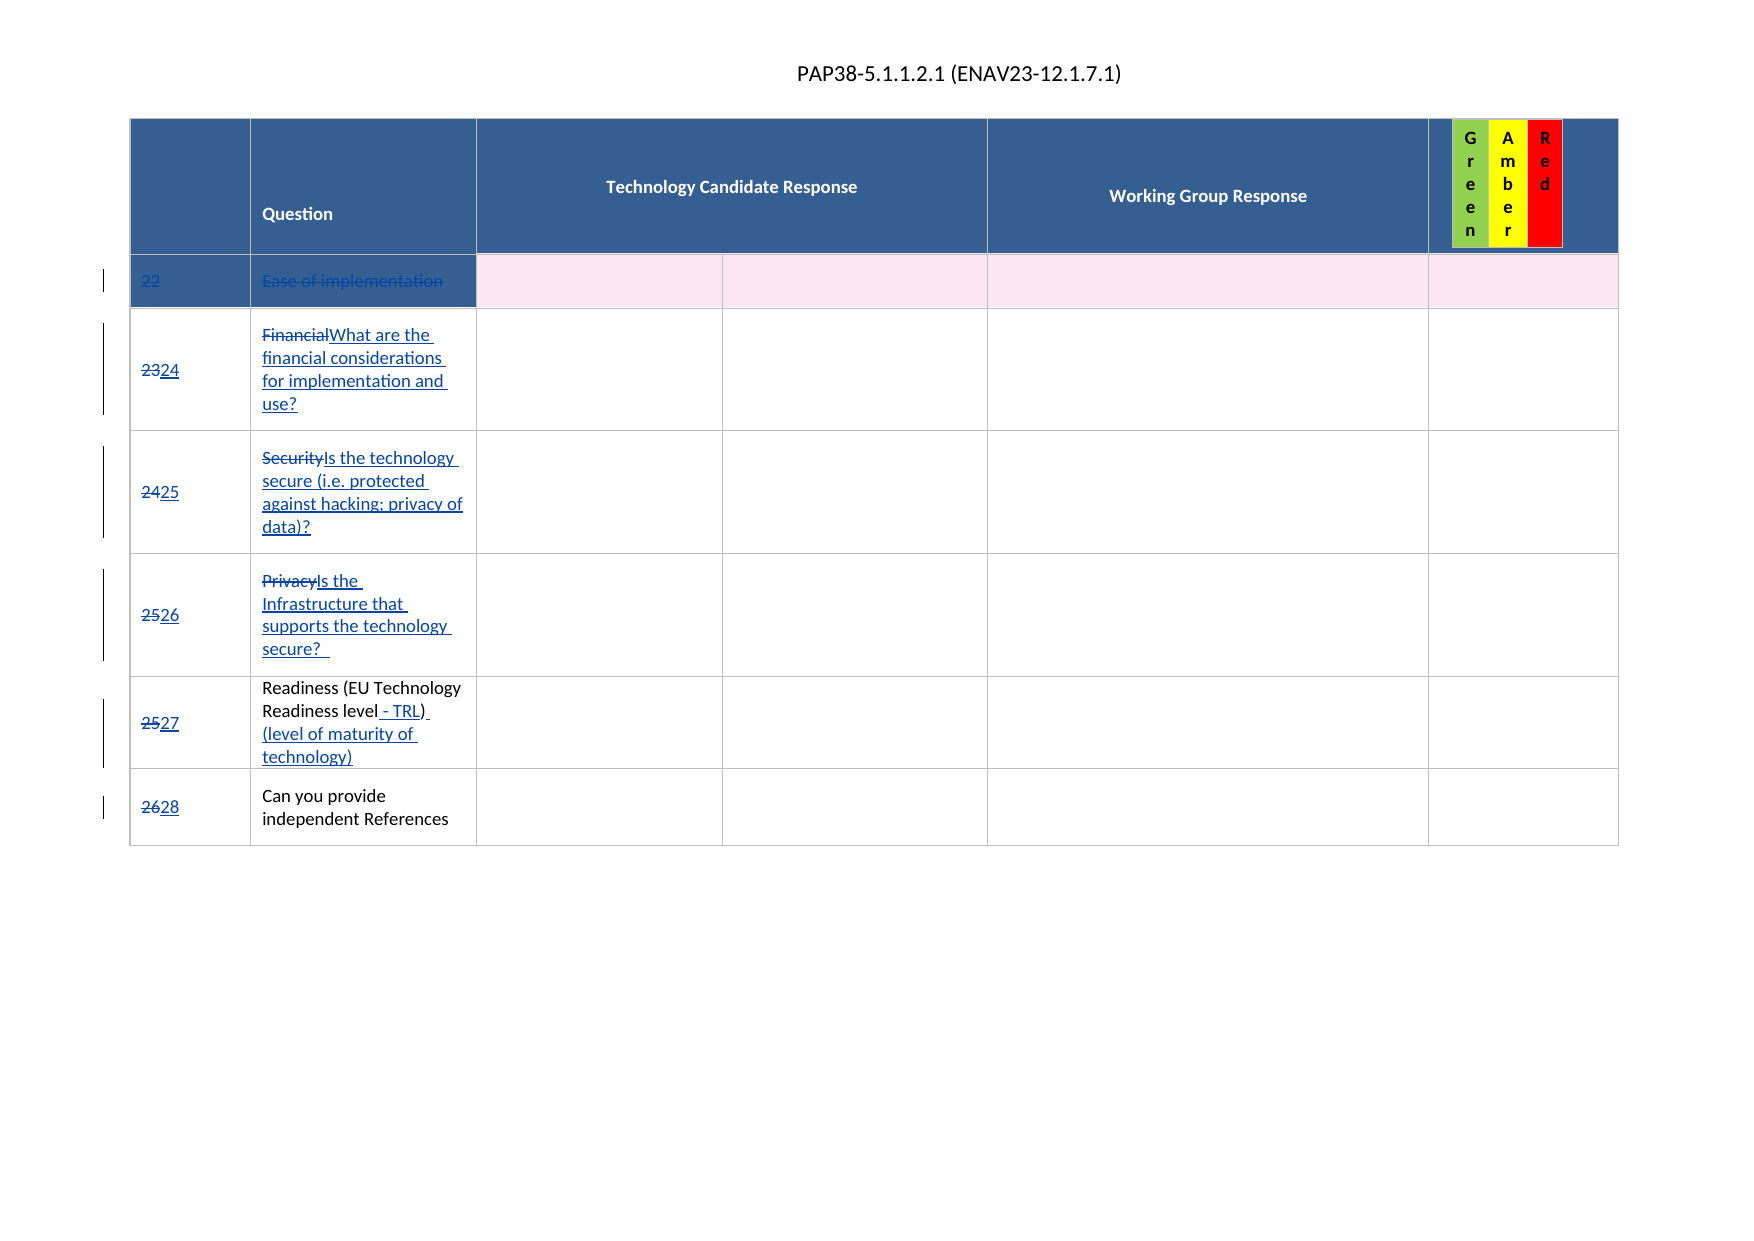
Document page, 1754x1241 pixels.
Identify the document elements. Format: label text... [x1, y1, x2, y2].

table_cell [988, 309, 1428, 430]
table_cell Readiness (EU Technology Readiness level) [251, 677, 476, 768]
table_cell [1429, 309, 1618, 430]
table_cell [477, 554, 722, 676]
table_cell [251, 431, 476, 553]
table_cell [251, 309, 476, 430]
table_header [131, 255, 250, 307]
table_cell [131, 769, 250, 845]
table_header Question [251, 255, 476, 307]
table_header [131, 119, 250, 254]
table_cell [1429, 554, 1618, 676]
table_cell [251, 554, 476, 676]
table_cell [477, 309, 722, 430]
table_cell [1429, 431, 1618, 553]
table_cell [988, 431, 1428, 553]
table_header [1429, 119, 1618, 253]
table_cell [723, 677, 987, 768]
table_cell [1429, 677, 1618, 768]
table_cell [131, 677, 250, 768]
table_cell [723, 309, 987, 430]
table_cell [723, 769, 987, 845]
table_header Question [251, 119, 476, 254]
table_cell [477, 769, 722, 845]
table_cell Can you provide independent References [251, 769, 476, 845]
table_cell [131, 554, 250, 676]
table_header Working Group Response [988, 119, 1428, 253]
table_cell [131, 431, 250, 553]
table_cell [988, 677, 1428, 768]
table_cell [1429, 769, 1618, 845]
table_header Technology Candidate Response [477, 119, 987, 253]
table_cell [477, 677, 722, 768]
table_cell [477, 431, 722, 553]
table_cell [988, 554, 1428, 676]
table_cell [988, 769, 1428, 845]
table_cell [131, 309, 250, 430]
table_cell [723, 554, 987, 676]
table_cell [723, 431, 987, 553]
